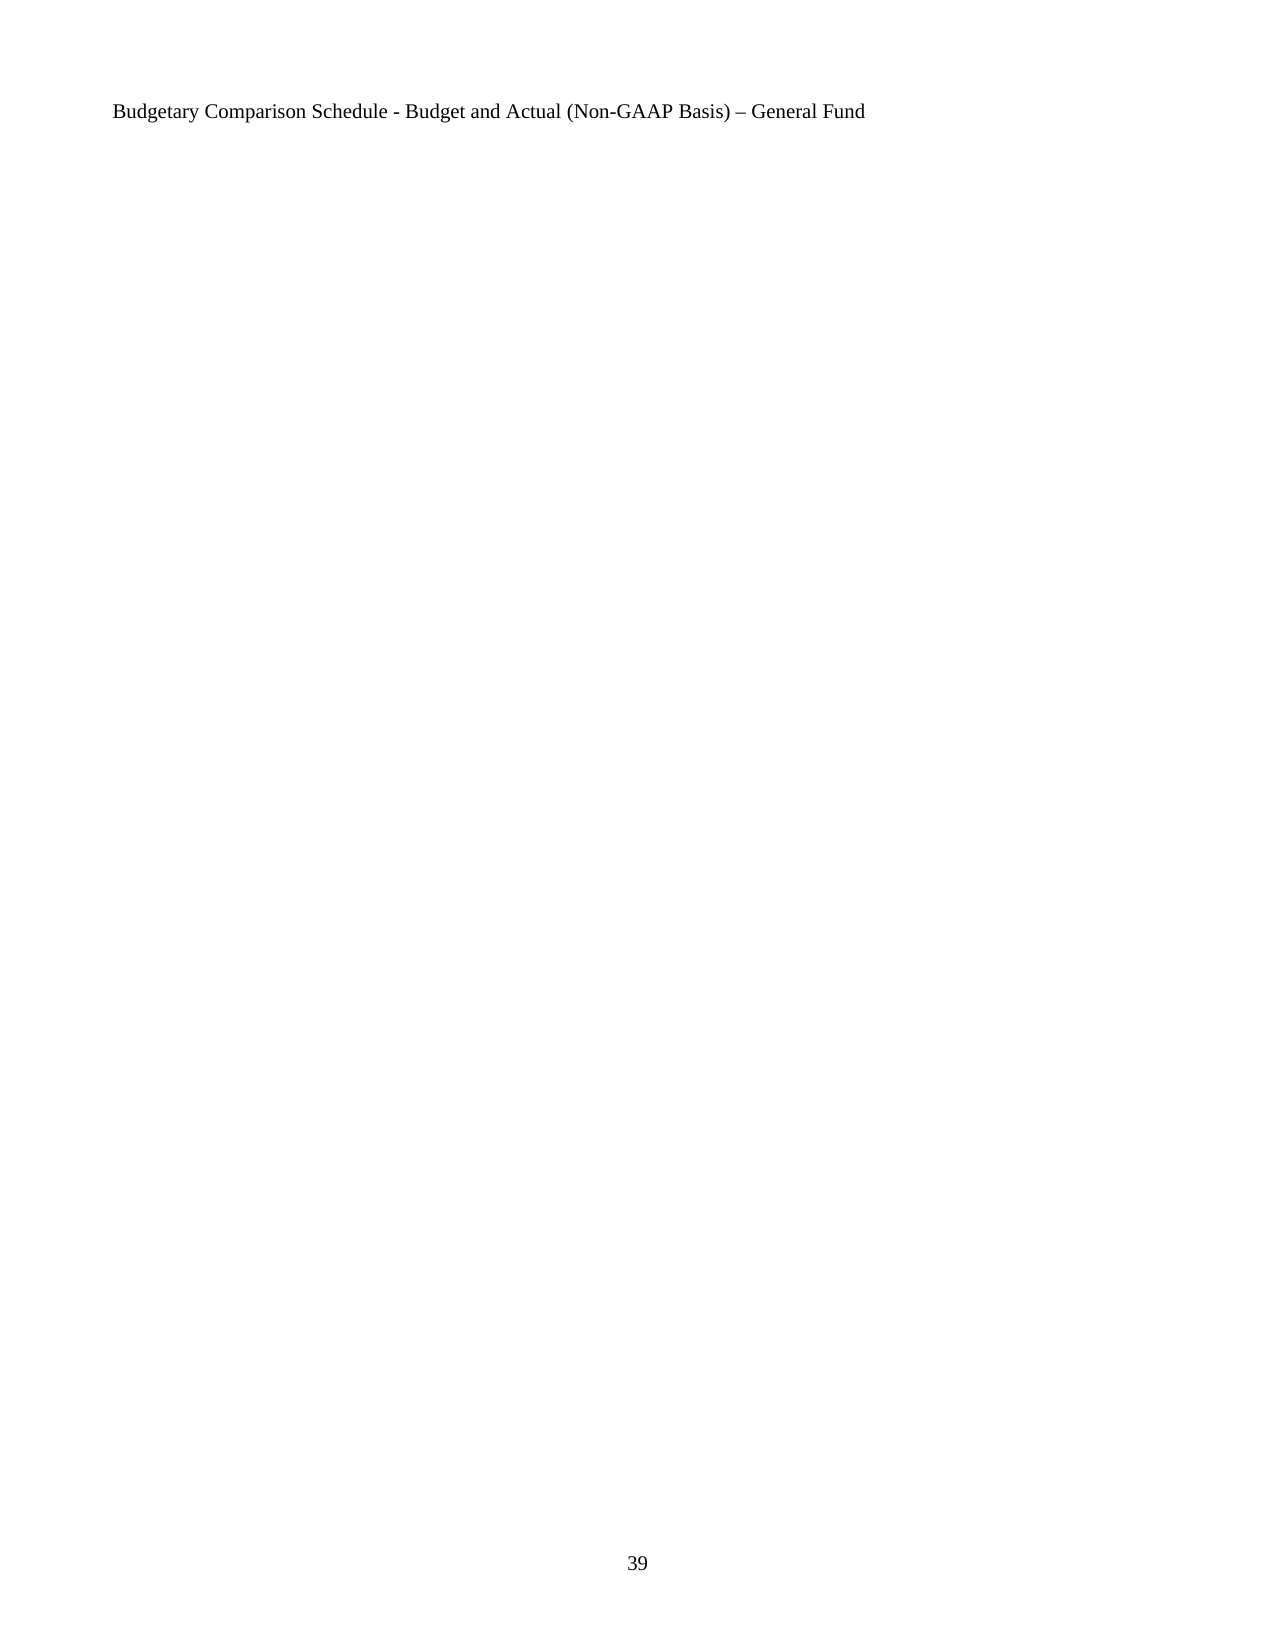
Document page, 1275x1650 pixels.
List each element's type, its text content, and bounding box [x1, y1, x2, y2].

subtitle Budgetary Comparison Schedule - Budget and Actual (Non-GAAP Basis) – General Fund [112, 99, 1162, 123]
